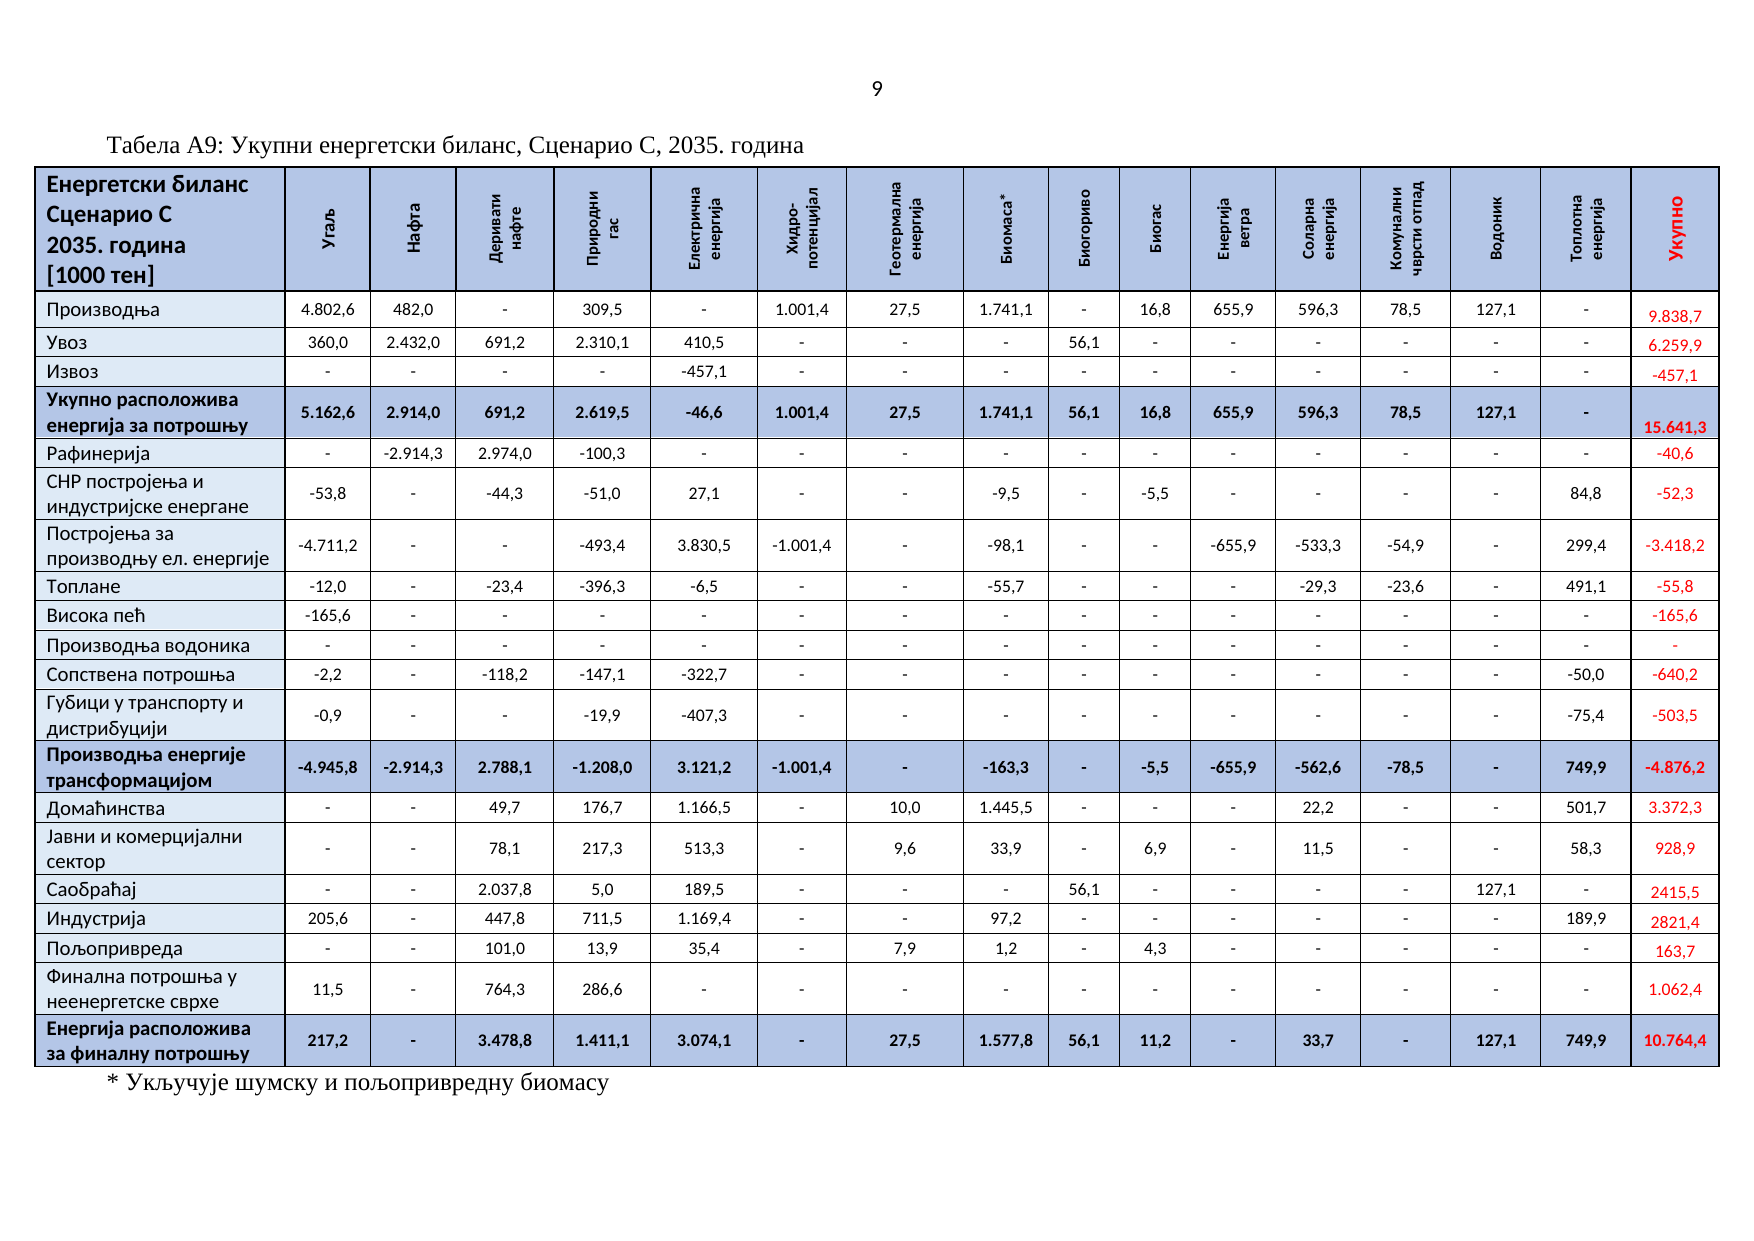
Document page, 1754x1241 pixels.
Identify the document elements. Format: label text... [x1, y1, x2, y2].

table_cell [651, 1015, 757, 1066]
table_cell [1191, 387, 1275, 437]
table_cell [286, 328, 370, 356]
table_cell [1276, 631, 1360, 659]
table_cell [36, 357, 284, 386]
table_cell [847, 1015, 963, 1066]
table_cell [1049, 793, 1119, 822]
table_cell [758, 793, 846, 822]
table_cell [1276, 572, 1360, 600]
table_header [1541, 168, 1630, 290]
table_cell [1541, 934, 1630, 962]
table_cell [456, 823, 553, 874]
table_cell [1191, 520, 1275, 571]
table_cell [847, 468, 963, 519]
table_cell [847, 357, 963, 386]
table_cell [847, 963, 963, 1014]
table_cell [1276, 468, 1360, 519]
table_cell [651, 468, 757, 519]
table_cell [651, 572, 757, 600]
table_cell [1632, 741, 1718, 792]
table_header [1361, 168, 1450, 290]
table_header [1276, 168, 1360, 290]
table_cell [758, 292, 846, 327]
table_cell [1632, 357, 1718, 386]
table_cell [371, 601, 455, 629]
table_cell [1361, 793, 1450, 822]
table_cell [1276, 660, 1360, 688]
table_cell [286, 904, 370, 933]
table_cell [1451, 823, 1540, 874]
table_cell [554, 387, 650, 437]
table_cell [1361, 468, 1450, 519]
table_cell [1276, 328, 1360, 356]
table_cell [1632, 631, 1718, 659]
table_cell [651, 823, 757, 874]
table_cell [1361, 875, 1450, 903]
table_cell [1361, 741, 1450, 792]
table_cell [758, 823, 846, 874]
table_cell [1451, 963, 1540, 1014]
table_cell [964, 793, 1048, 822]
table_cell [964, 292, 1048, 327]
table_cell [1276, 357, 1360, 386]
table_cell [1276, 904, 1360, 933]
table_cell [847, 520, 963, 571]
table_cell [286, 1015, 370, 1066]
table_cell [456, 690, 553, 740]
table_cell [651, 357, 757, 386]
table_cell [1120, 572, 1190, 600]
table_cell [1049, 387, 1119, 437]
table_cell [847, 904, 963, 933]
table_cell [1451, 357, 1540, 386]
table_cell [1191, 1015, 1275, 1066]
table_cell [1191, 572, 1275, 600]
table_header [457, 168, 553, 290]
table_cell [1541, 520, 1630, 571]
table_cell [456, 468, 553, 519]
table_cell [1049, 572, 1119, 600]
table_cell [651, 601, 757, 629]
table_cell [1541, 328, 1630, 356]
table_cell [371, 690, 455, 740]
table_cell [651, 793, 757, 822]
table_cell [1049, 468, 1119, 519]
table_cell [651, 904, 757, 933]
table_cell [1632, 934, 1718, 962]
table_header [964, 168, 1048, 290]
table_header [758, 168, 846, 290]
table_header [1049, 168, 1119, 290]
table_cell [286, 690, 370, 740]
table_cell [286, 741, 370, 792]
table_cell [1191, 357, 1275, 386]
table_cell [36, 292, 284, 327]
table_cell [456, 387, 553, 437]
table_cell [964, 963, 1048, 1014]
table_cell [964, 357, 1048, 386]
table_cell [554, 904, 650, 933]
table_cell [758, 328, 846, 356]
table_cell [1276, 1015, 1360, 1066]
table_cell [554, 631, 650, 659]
text * Укључује шумску и пољопривредну биомасу [106, 1067, 1648, 1096]
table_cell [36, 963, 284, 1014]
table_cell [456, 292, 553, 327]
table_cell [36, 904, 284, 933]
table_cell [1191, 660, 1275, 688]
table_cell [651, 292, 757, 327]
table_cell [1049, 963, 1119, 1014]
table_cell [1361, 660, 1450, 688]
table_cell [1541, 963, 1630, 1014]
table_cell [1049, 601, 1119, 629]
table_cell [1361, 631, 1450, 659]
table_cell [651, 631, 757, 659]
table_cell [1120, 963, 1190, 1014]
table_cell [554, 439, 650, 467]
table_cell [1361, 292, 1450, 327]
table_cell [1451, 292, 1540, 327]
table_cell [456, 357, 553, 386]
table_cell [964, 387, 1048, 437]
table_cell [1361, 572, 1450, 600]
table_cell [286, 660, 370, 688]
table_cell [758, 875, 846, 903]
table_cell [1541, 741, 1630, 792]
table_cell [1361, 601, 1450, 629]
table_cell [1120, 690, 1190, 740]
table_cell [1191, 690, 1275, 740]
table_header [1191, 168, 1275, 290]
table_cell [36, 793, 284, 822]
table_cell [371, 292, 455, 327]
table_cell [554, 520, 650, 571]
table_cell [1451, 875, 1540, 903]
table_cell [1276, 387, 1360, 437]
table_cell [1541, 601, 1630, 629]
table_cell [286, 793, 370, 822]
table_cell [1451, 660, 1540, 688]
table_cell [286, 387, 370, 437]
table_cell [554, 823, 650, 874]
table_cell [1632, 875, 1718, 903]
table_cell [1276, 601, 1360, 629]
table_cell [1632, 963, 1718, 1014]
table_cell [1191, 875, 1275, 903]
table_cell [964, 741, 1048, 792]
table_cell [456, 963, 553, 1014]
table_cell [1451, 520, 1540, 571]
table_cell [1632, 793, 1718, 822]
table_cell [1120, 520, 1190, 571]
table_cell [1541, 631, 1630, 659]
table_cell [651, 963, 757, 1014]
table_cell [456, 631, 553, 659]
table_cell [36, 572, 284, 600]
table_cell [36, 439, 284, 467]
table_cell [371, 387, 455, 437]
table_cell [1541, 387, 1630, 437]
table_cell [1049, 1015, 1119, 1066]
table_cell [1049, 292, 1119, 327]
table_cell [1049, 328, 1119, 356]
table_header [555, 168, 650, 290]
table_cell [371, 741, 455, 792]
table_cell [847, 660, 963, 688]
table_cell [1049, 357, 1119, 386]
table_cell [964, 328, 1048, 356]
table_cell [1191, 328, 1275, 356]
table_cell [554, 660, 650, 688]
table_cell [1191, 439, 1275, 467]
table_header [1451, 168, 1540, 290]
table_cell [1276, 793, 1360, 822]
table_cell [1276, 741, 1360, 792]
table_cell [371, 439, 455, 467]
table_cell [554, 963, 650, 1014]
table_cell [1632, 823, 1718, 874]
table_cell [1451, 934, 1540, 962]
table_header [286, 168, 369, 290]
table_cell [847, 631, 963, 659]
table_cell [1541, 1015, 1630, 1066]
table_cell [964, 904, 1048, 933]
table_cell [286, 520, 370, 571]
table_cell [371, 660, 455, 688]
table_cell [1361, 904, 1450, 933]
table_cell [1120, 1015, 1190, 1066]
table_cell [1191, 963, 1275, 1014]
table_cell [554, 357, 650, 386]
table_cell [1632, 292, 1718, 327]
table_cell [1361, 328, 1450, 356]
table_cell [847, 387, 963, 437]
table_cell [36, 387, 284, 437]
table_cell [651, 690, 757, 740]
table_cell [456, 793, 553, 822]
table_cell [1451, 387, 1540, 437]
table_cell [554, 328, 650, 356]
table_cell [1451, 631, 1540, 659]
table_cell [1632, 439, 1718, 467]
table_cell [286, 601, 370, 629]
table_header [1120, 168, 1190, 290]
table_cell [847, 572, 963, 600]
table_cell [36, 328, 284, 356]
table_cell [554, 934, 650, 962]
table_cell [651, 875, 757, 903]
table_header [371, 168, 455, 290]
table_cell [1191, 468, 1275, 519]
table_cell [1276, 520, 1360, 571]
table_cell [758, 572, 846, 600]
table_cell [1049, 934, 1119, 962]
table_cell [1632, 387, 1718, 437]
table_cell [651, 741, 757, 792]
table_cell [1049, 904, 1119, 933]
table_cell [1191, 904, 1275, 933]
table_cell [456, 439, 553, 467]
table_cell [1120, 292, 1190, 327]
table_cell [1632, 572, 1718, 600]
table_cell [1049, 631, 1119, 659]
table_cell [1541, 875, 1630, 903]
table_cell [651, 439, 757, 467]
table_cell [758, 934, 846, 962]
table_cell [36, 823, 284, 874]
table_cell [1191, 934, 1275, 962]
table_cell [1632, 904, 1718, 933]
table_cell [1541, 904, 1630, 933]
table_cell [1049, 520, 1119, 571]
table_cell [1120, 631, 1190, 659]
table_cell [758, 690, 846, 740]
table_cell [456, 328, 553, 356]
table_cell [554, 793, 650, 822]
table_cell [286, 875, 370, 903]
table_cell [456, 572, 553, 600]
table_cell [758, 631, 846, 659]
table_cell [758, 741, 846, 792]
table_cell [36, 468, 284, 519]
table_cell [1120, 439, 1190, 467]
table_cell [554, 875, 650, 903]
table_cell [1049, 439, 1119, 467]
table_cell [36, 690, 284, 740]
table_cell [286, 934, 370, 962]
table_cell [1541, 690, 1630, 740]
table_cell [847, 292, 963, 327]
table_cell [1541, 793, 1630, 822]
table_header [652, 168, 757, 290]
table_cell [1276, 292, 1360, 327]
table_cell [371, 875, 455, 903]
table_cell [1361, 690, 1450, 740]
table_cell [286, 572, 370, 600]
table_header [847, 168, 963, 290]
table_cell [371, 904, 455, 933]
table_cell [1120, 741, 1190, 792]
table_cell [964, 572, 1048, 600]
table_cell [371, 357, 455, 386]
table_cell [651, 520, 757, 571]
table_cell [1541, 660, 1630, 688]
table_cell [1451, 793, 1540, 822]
text Табела А9: Укупни енергетски биланс, Сценарио С, 2035. година [106, 130, 1648, 159]
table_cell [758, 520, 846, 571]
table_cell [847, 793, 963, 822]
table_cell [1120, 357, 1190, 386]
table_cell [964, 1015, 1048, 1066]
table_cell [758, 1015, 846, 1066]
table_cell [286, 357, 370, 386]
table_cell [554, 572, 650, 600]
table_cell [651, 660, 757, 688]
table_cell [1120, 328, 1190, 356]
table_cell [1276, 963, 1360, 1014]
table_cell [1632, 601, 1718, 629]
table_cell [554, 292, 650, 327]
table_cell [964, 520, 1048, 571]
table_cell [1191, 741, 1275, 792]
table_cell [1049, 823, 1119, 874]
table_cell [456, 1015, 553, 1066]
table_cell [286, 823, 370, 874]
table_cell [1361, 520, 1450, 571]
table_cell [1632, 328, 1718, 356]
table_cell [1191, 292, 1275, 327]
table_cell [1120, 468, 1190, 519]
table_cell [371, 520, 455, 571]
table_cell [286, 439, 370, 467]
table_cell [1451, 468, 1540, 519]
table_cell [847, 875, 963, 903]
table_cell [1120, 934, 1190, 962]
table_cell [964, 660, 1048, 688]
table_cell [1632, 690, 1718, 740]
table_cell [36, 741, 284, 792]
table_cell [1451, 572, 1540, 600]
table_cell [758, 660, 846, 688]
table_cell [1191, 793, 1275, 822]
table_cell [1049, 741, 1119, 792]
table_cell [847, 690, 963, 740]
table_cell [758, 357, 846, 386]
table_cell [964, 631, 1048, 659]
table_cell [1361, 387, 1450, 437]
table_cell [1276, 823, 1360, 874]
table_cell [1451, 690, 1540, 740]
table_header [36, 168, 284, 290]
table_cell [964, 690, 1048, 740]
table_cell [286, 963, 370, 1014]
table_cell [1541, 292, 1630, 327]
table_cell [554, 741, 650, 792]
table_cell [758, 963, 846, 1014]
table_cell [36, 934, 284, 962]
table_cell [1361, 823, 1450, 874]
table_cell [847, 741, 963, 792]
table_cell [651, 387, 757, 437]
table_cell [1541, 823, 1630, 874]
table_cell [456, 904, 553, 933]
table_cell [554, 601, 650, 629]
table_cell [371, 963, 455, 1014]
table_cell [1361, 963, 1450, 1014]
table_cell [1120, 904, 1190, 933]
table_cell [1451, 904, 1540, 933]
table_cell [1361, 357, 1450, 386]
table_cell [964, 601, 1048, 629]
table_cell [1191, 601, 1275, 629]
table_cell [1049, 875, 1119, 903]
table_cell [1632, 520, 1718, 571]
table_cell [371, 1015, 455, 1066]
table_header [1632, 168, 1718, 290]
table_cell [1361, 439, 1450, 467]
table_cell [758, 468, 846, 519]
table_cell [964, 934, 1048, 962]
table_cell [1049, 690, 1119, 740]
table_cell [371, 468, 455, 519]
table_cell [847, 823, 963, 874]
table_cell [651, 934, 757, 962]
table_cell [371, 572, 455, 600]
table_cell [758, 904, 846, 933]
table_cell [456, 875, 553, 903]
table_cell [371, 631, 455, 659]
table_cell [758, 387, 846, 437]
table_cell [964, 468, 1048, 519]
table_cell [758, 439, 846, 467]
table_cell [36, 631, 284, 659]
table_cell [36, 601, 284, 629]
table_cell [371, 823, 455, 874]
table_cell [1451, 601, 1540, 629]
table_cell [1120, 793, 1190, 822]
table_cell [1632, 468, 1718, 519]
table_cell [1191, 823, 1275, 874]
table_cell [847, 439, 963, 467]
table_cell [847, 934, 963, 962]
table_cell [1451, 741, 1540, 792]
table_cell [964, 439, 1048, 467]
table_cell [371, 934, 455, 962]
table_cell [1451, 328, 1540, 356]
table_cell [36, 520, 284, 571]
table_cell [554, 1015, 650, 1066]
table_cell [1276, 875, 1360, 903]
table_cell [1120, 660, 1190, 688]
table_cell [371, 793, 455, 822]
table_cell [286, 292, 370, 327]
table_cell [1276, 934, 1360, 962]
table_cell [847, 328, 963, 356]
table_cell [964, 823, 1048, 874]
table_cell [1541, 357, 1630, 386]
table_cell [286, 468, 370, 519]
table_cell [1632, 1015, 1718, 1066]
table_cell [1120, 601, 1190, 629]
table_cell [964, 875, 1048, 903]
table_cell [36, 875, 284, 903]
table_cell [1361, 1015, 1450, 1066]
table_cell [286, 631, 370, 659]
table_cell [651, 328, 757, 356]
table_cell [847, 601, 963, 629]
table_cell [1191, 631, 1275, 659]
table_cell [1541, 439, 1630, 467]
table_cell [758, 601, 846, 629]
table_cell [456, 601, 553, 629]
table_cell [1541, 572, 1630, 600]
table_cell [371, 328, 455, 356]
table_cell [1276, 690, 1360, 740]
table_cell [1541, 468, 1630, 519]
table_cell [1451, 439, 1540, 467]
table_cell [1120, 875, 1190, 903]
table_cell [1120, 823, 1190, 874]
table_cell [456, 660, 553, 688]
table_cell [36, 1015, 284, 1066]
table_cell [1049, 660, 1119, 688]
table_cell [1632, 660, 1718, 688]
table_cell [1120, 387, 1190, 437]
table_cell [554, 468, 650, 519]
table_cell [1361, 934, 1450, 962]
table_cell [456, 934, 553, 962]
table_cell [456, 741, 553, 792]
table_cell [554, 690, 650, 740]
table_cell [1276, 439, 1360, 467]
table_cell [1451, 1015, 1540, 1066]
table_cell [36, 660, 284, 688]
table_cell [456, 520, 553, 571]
